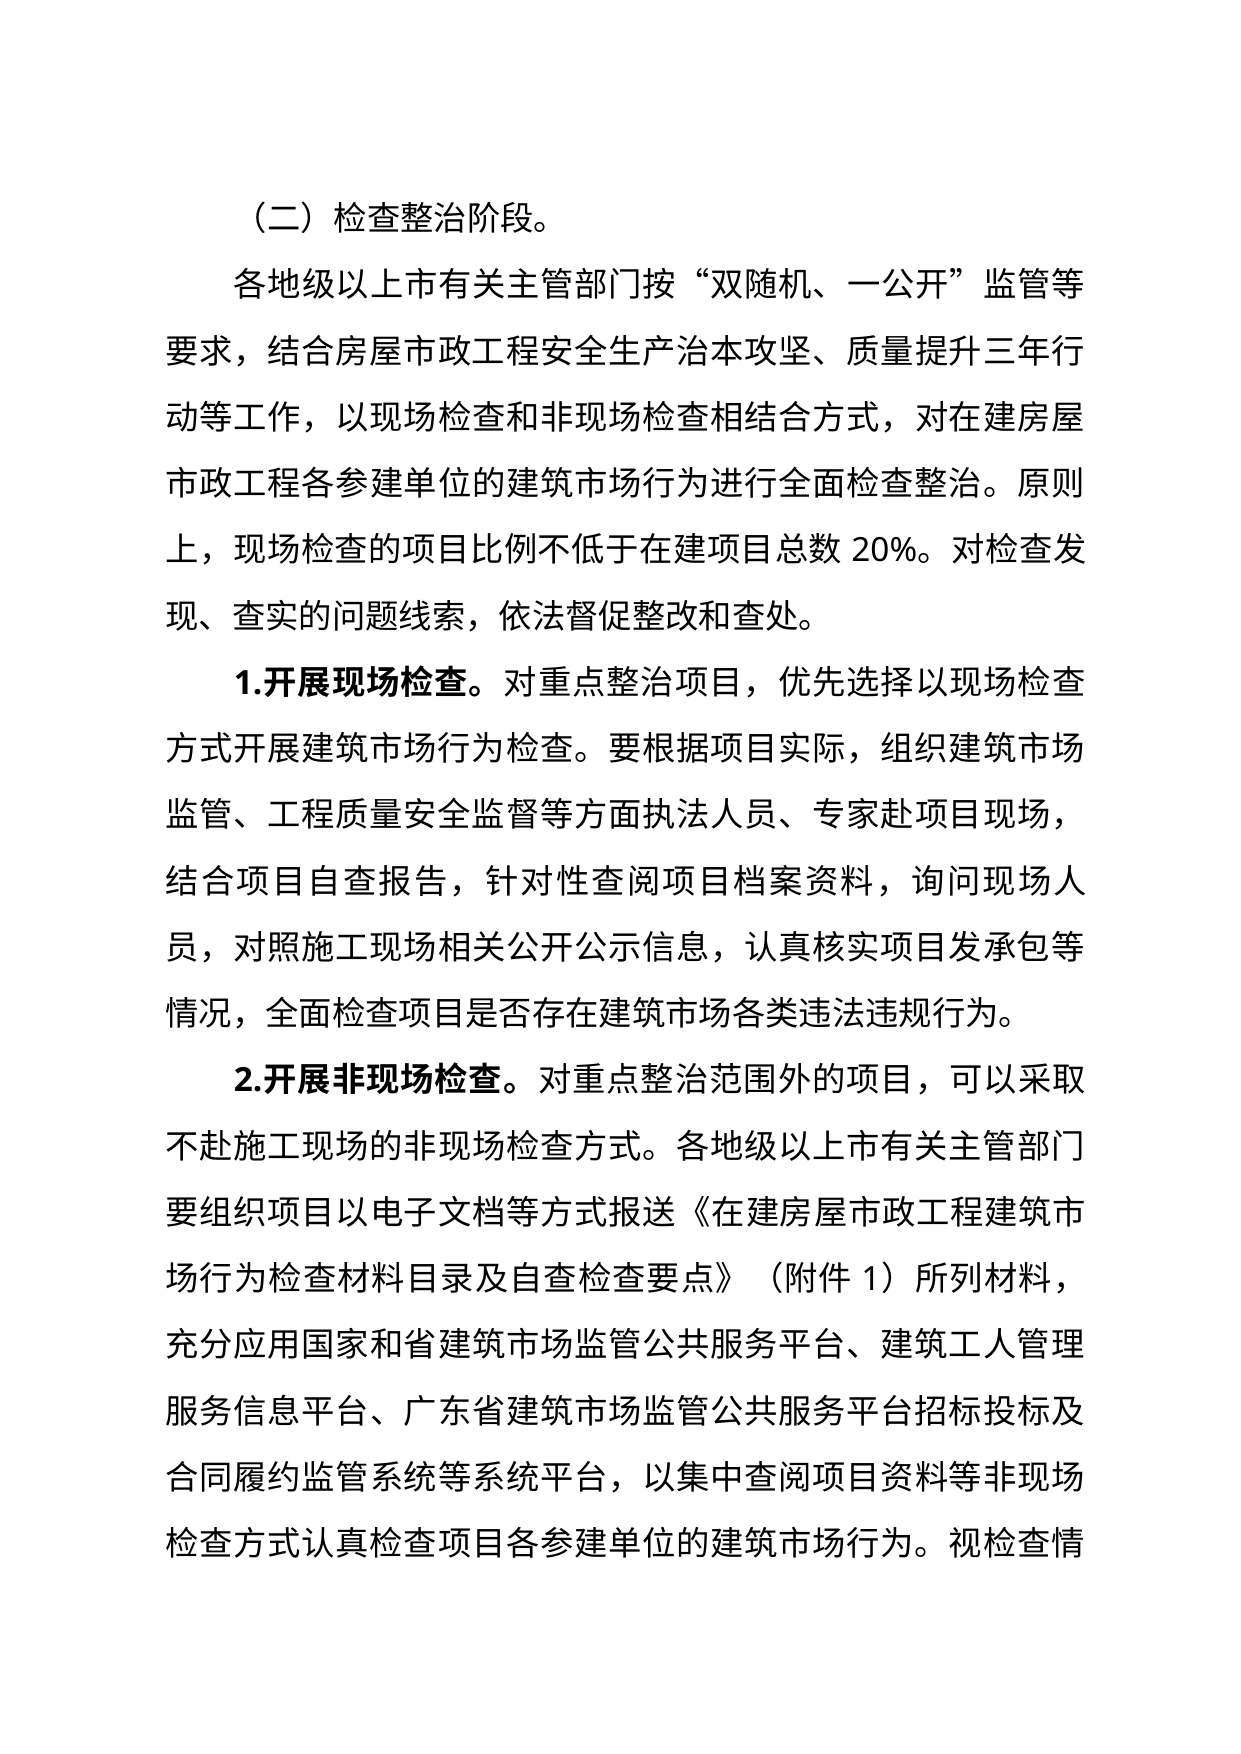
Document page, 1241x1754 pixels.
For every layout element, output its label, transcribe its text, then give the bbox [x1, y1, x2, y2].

text 各地级以上市有关主管部门按“双随机、一公开”监管等要求，结合房屋市政工程安全生产治本攻坚、质量提升三年行动等工作，以现场检查和非现场检查相结合方式，对在建房屋市政工程各参建单位的建筑市场行为进行全面检查整治。原则上，现场检查的项目比例不低于在建项目总数20%。对检查发现、查实的问题线索，依法督促整改和查处。 [165, 249, 1087, 647]
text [165, 1044, 1087, 1574]
text 1.开展现场检查。对重点整治项目，优先选择以现场检查方式开展建筑市场行为检查。要根据项目实际，组织建筑市场监管、工程质量安全监督等方面执法人员、专家赴项目现场，结合项目自查报告，针对性查阅项目档案资料，询问现场人员，对照施工现场相关公开公示信息，认真核实项目发承包等情况，全面检查项目是否存在建筑市场各类违法违规行为。 [165, 647, 1087, 1044]
text （二）检查整治阶段。 [165, 183, 1087, 249]
